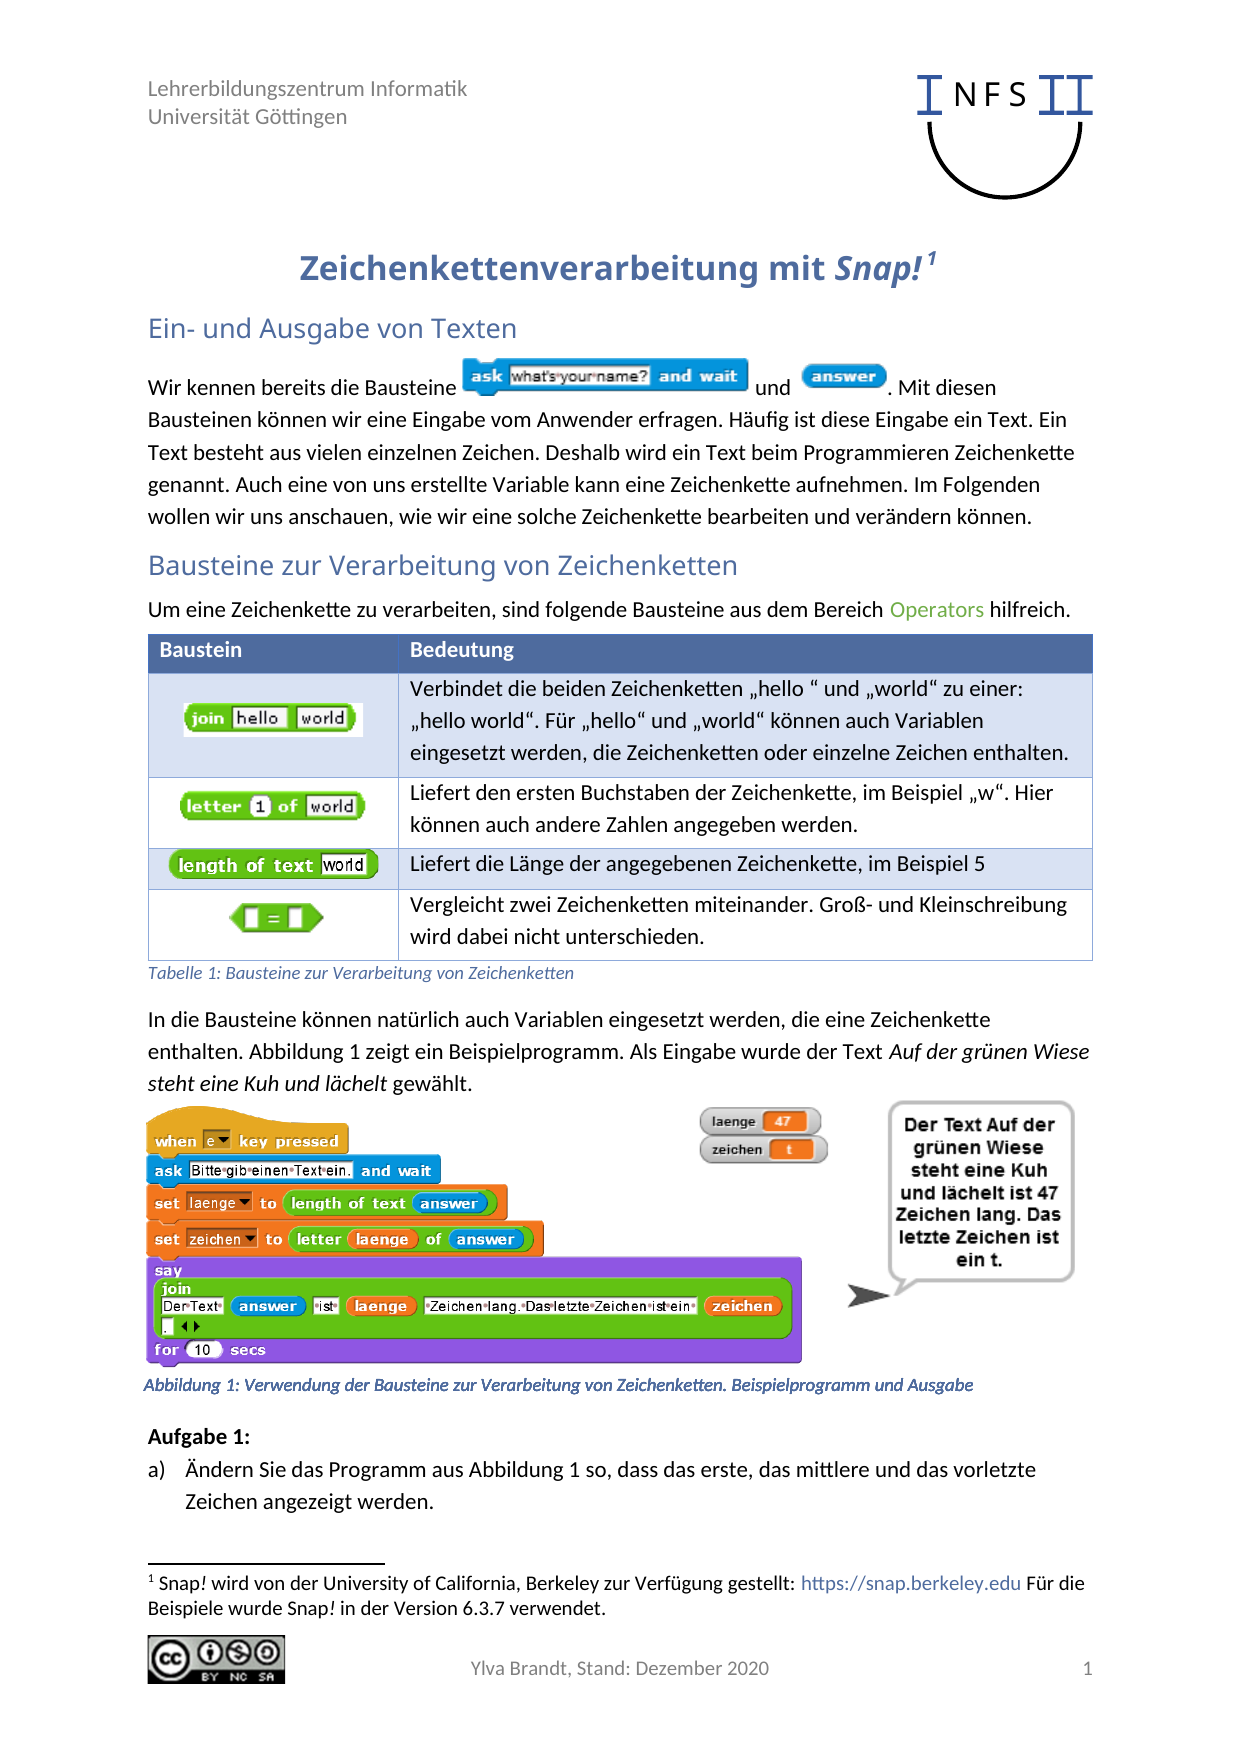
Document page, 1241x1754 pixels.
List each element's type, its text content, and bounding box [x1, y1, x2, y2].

table_cell Liefert die Länge der angegebenen Zeichenkette, im Beispiel 5 [399, 849, 1092, 889]
picture [168, 849, 379, 879]
picture [510, 366, 651, 386]
list Ändern Sie das Programm aus Abbildung 1 so, dass das erste, das mittlere und das vorletzte Zeichen angezeigt werden. [148, 1455, 1093, 1515]
table_cell [149, 674, 398, 777]
picture [796, 358, 887, 396]
picture [191, 1162, 353, 1179]
picture [180, 786, 367, 830]
subtitle Zeichenkettenverarbeitung mit Snap! [148, 245, 1093, 290]
subtitle Bausteine zur Verarbeitung von Zeichenketten [148, 547, 1093, 584]
table_cell Liefert den ersten Buchstaben der Zeichenkette, im Beispiel „w“. Hier können auch andere Zahlen angegeben werden. [399, 778, 1092, 848]
table_header Baustein [149, 635, 398, 673]
picture [659, 369, 691, 381]
table_header Bedeutung [399, 635, 1092, 673]
text In die Bausteine können natürlich auch Variablen eingesetzt werden, die eine Zeichenkette enthalten. Abbildung 1 zeigt ein Beispielprogramm. Als Eingabe wurde der Text Auf der grünen Wiese steht eine Kuh und lächelt gewählt. [148, 1005, 1093, 1097]
table_cell Vergleicht zwei Zeichenketten miteinander. Groß- und Kleinschreibung wird dabei nicht unterschieden. [399, 890, 1092, 960]
picture [700, 371, 737, 381]
text Wir kennen bereits die Bausteine und . Mit diesen Bausteinen können wir eine Eingabe vom Anwender erfragen. Häufig ist diese Eingabe ein Text. Ein Text besteht aus vielen einzelnen Zeichen. Deshalb wird ein Text beim Programmieren Zeichenkette genannt. Auch eine von uns erstellte Variable kann eine Zeichenkette aufnehmen. Im Folgenden wollen wir uns anschauen, wie wir eine solche Zeichenkette bearbeiten und verändern können. [148, 358, 1093, 530]
subtitle Ein- und Ausgabe von Texten [148, 309, 1093, 346]
text Um eine Zeichenkette zu verarbeiten, sind folgende Bausteine aus dem Bereich Operators hilfreich. [148, 596, 1093, 623]
table_cell [149, 849, 398, 889]
picture [217, 903, 333, 939]
table_cell Verbindet die beiden Zeichenketten „hello “ und „world“ zu einer: „hello world“. Für „hello“ und „world“ können auch Variablen eingesetzt werden, die Zeichenketten oder einzelne Zeichen enthalten. [399, 674, 1092, 777]
picture [147, 1635, 286, 1684]
table_cell [149, 778, 398, 848]
picture [462, 388, 480, 396]
picture [462, 358, 750, 396]
picture [472, 369, 502, 381]
picture [146, 1098, 1091, 1368]
picture [422, 1167, 428, 1175]
picture [404, 1169, 413, 1175]
picture [183, 703, 364, 737]
picture [812, 374, 875, 381]
table_cell [149, 890, 398, 960]
